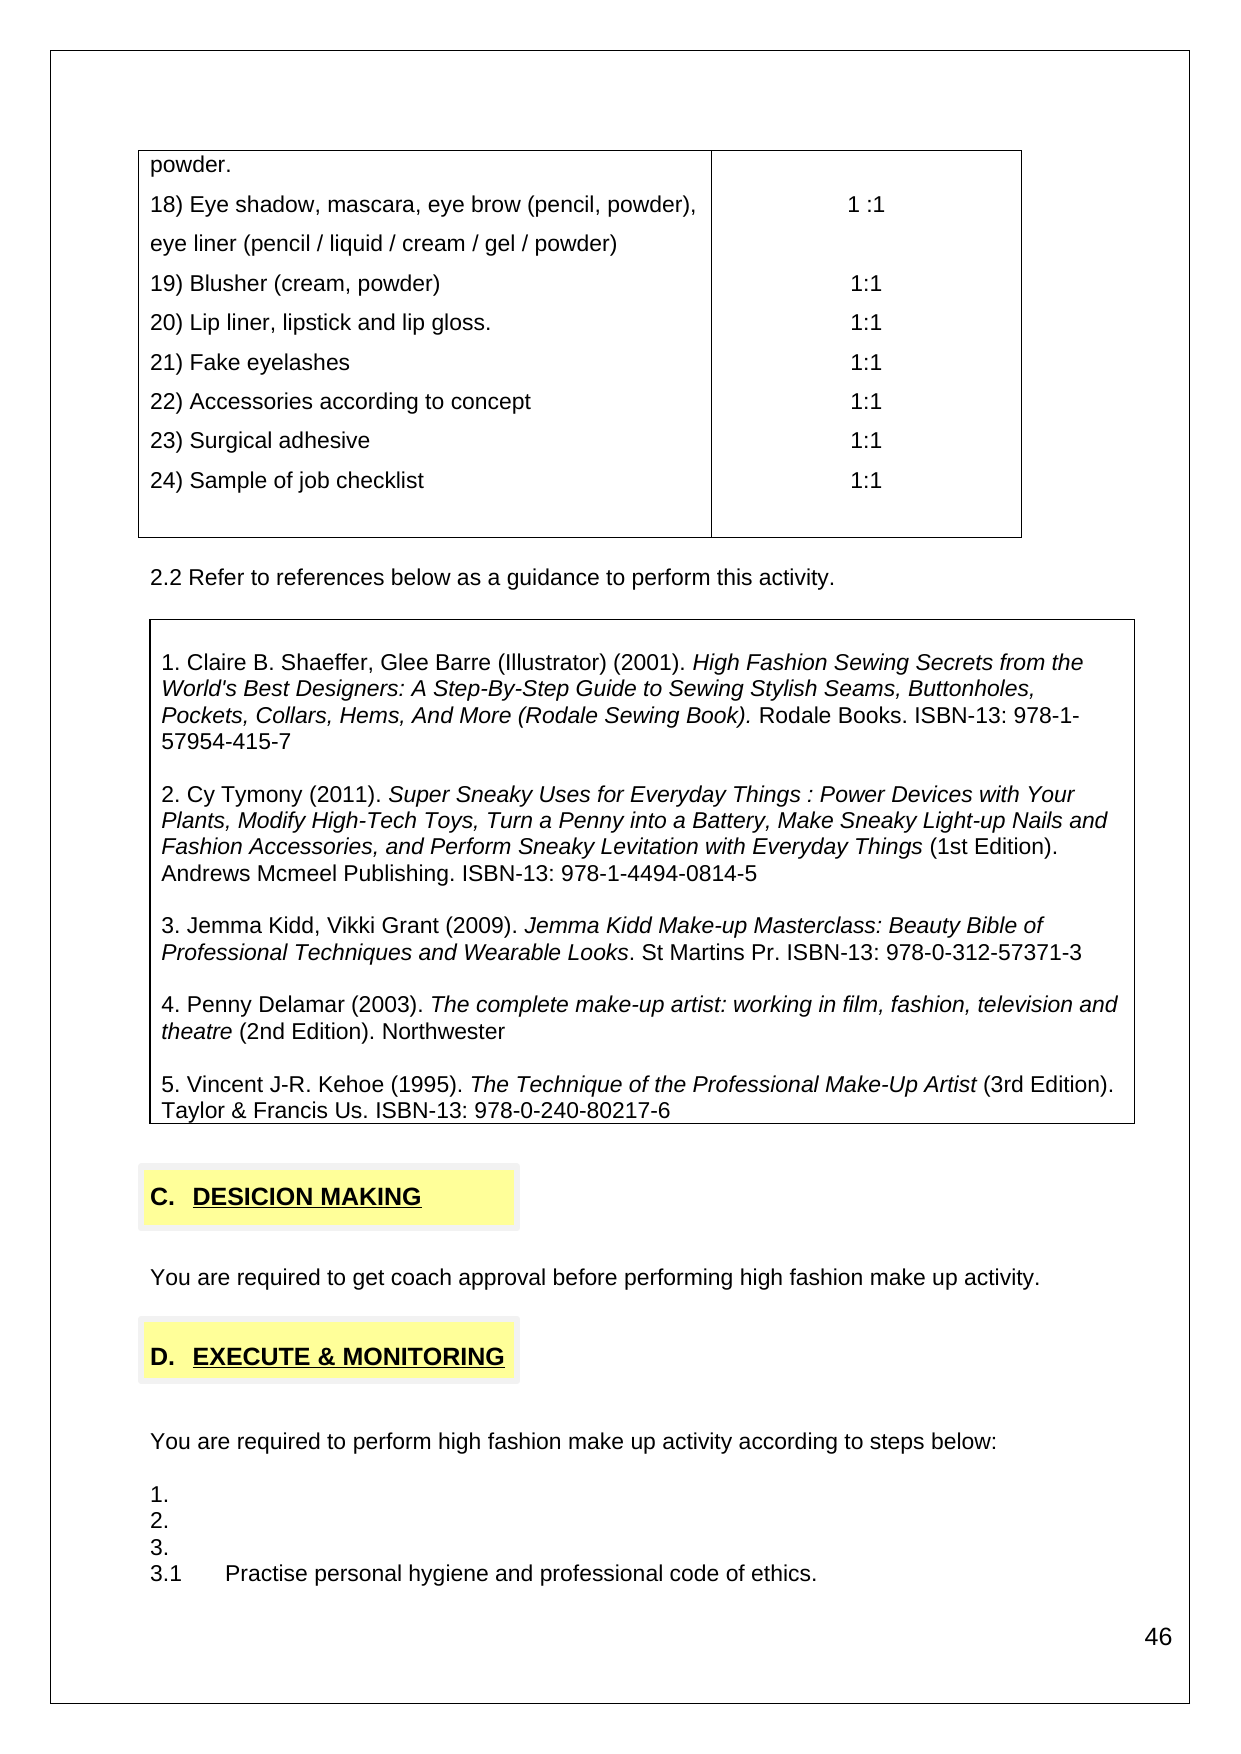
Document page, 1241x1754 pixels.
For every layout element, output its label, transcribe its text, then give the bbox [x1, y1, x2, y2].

list DESICION MAKING [150, 1182, 1172, 1211]
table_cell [712, 151, 1021, 537]
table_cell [139, 151, 711, 537]
list You are required to perform high fashion make up activity according to steps below: [150, 1428, 1172, 1454]
list EXECUTE & MONITORING [150, 1342, 1172, 1371]
list 2.2 Refer to references below as a guidance to perform this activity. [150, 564, 1172, 590]
table_header 1. Claire B. Shaeffer, Glee Barre (Illustrator) (2001). High Fashion Sewing Secrets from the World's Best Designers: A Step-By-Step Guide to Sewing Stylish Seams, Buttonholes, Pockets, Collars, Hems, And More (Rodale Sewing Book). Rodale Books. ISBN-13: 978-1-57954-415-7 2. Cy Tymony (2011). Super Sneaky Uses for Everyday Things : Power Devices with Your Plants, Modify High-Tech Toys, Turn a Penny into a Battery, Make Sneaky Light-up Nails and Fashion Accessories, and Perform Sneaky Levitation with Everyday Things (1st Edition). Andrews Mcmeel Publishing. ISBN-13: 978-1-4494-0814-5 3. Jemma Kidd, Vikki Grant (2009). Jemma Kidd Make-up Masterclass: Beauty Bible of Professional Techniques and Wearable Looks. St Martins Pr. ISBN-13: 978-0-312-57371-3 4. Penny Delamar (2003). The complete make-up artist: working in film, fashion, television and theatre (2nd Edition). Northwester 5. Vincent J-R. Kehoe (1995). The Technique of the Professional Make-Up Artist (3rd Edition). Taylor & Francis Us. ISBN-13: 978-0-240-80217-6 [151, 620, 1134, 1123]
text 3.1 Practise personal hygiene and professional code of ethics. [150, 1560, 1172, 1586]
list You are required to get coach approval before performing high fashion make up activity. [150, 1264, 1172, 1291]
